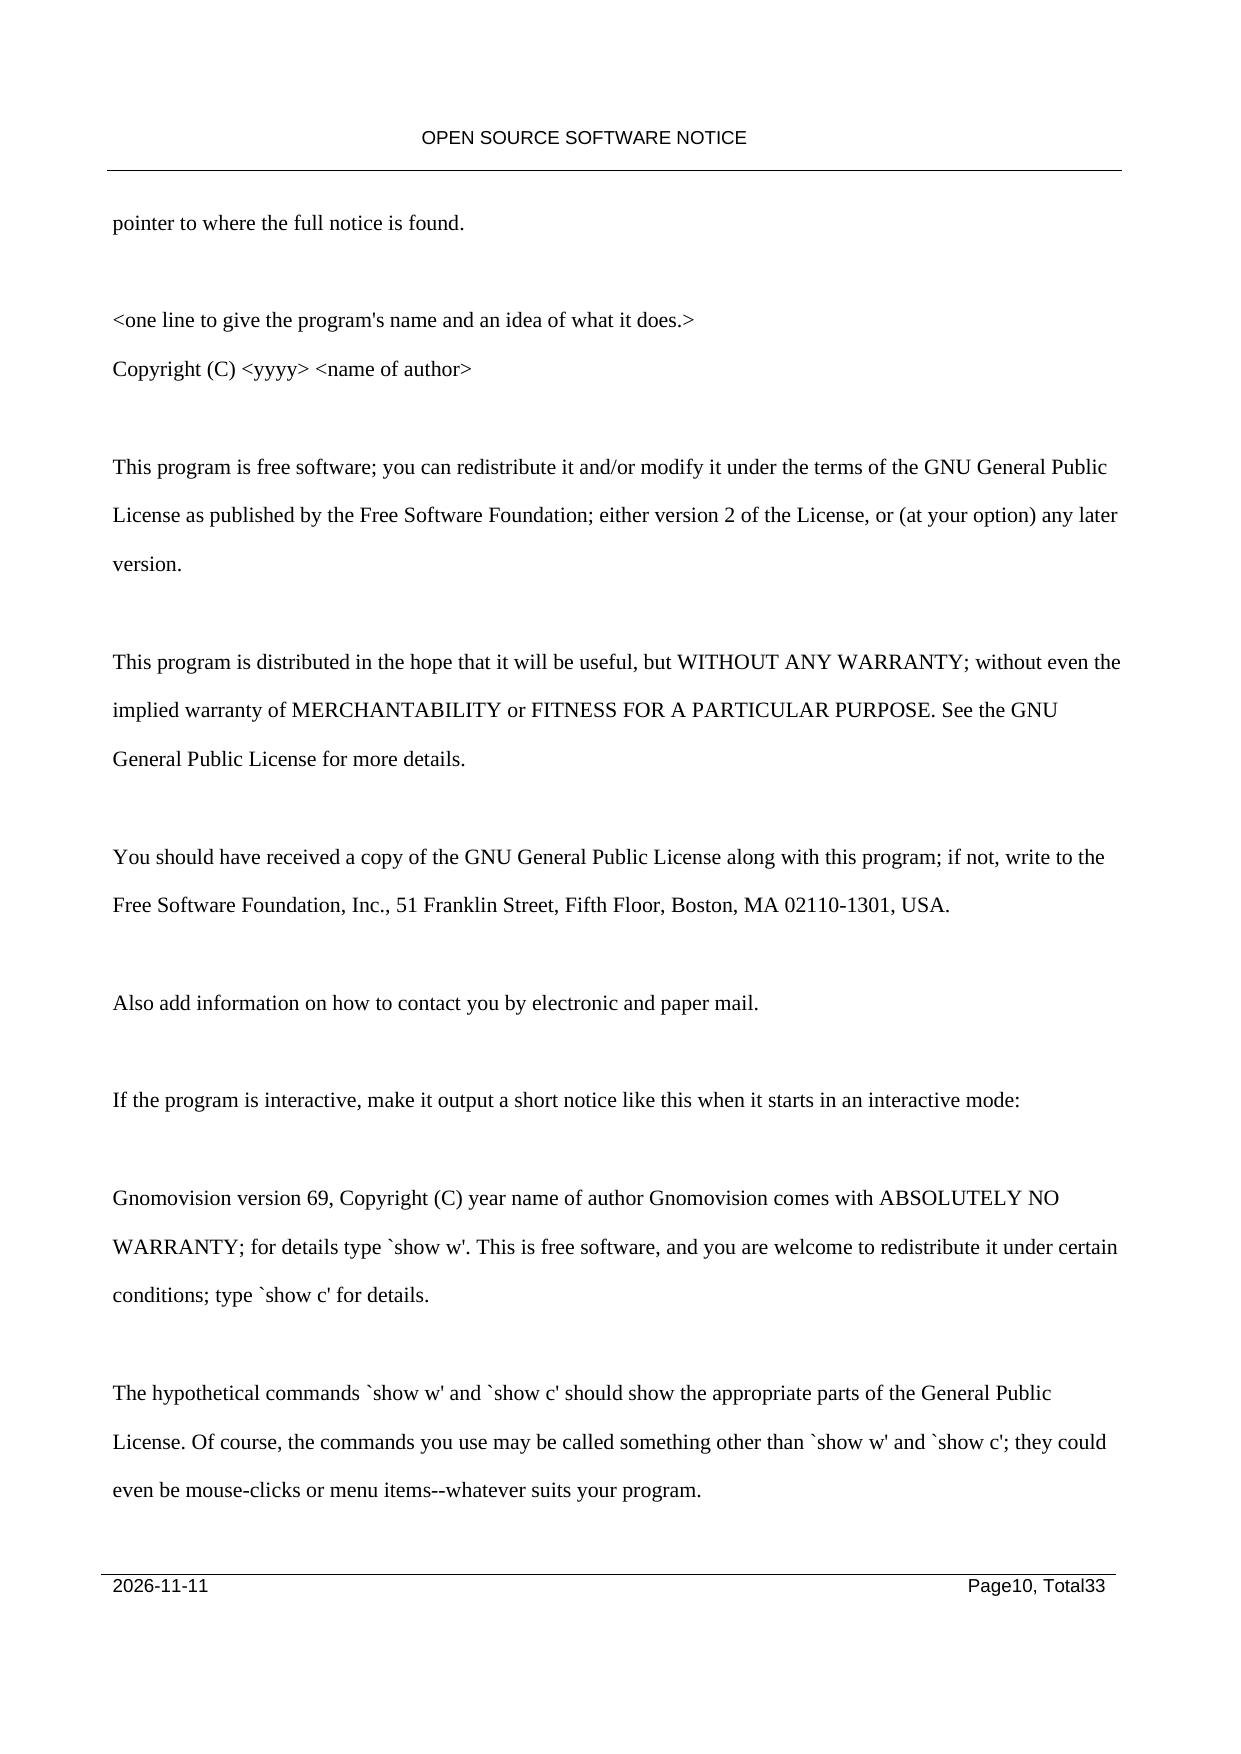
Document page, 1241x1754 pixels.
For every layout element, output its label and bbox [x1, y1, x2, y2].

text [112, 206, 1128, 1506]
